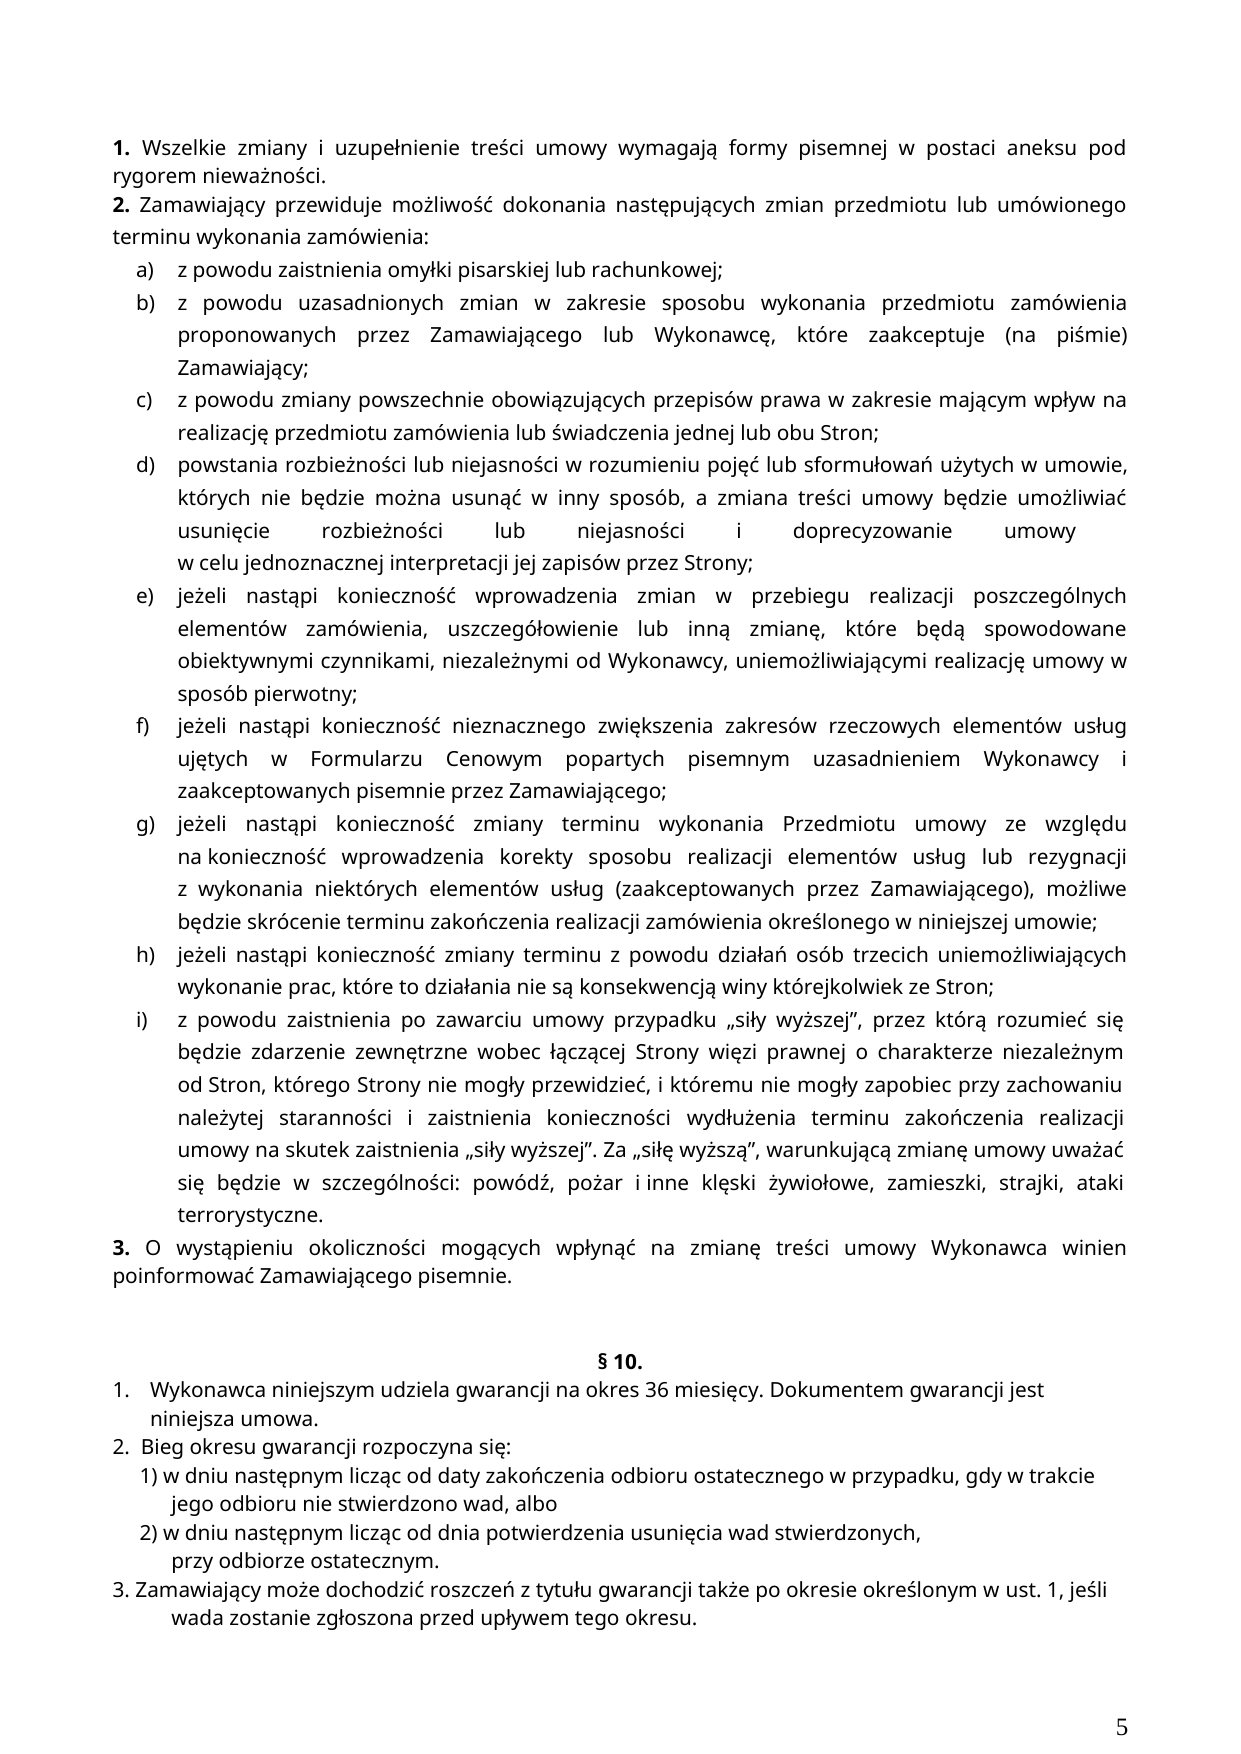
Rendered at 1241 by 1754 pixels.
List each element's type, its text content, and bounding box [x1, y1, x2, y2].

list z powodu uzasadnionych zmian w zakresie sposobu wykonania przedmiotu zamówienia proponowanych przez Zamawiającego lub Wykonawcę, które zaakceptuje (na piśmie) Zamawiający; [136, 288, 1128, 381]
list jeżeli nastąpi konieczność nieznacznego zwiększenia zakresów rzeczowych elementów usług ujętych w Formularzu Cenowym popartych pisemnym uzasadnieniem Wykonawcy i zaakceptowanych pisemnie przez Zamawiającego; [136, 711, 1128, 805]
list jeżeli nastąpi konieczność zmiany terminu z powodu działań osób trzecich uniemożliwiających wykonanie prac, które to działania nie są konsekwencją winy którejkolwiek ze Stron; [136, 940, 1128, 1001]
text 2. Zamawiający przewiduje możliwość dokonania następujących zmian przedmiotu lub umówionego terminu wykonania zamówienia: [112, 190, 1128, 251]
list powstania rozbieżności lub niejasności w rozumieniu pojęć lub sformułowań użytych w umowie, których nie będzie można usunąć w inny sposób, a zmiana treści umowy będzie umożliwiać usunięcie rozbieżności lub niejasności i doprecyzowanie umowy w celu jednoznacznej interpretacji jej zapisów przez Strony; [136, 451, 1128, 577]
text 3. O wystąpieniu okoliczności mogących wpłynąć na zmianę treści umowy Wykonawca winien poinformować Zamawiającego pisemnie. [112, 1233, 1128, 1290]
text 1) w dniu następnym licząc od daty zakończenia odbioru ostatecznego w przypadku, gdy w trakcie jego odbioru nie stwierdzono wad, albo [112, 1461, 1128, 1518]
list Wykonawca niniejszym udziela gwarancji na okres 36 miesięcy. Dokumentem gwarancji jest niniejsza umowa. [112, 1376, 1128, 1432]
list z powodu zaistnienia omyłki pisarskiej lub rachunkowej; [136, 255, 1128, 283]
list jeżeli nastąpi konieczność wprowadzenia zmian w przebiegu realizacji poszczególnych elementów zamówienia, uszczegółowienie lub inną zmianę, które będą spowodowane obiektywnymi czynnikami, niezależnymi od Wykonawcy, uniemożliwiającymi realizację umowy w sposób pierwotny; [136, 581, 1128, 707]
list Wszelkie zmiany i uzupełnienie treści umowy wymagają formy pisemnej w postaci aneksu pod rygorem nieważności. [112, 133, 1128, 190]
text 3. Zamawiający może dochodzić roszczeń z tytułu gwarancji także po okresie określonym w ust. 1, jeśli wada zostanie zgłoszona przed upływem tego okresu. [112, 1575, 1128, 1632]
text § 10. [112, 1347, 1128, 1376]
list z powodu zmiany powszechnie obowiązujących przepisów prawa w zakresie mającym wpływ na realizację przedmiotu zamówienia lub świadczenia jednej lub obu Stron; [136, 385, 1128, 446]
text 2. Bieg okresu gwarancji rozpoczyna się: [112, 1432, 1128, 1461]
list z powodu zaistnienia po zawarciu umowy przypadku „siły wyższej”, przez którą rozumieć się będzie zdarzenie zewnętrzne wobec łączącej Strony więzi prawnej o charakterze niezależnym od Stron, którego Strony nie mogły przewidzieć, i któremu nie mogły zapobiec przy zachowaniu należytej staranności i zaistnienia konieczności wydłużenia terminu zakończenia realizacji umowy na skutek zaistnienia „siły wyższej”. Za „siłę wyższą”, warunkującą zmianę umowy uważać się będzie w szczególności: powódź, pożar i inne klęski żywiołowe, zamieszki, strajki, ataki terrorystyczne. [136, 1005, 1124, 1229]
text 2) w dniu następnym licząc od dnia potwierdzenia usunięcia wad stwierdzonych, przy odbiorze ostatecznym. [112, 1518, 1128, 1575]
list jeżeli nastąpi konieczność zmiany terminu wykonania Przedmiotu umowy ze względu na konieczność wprowadzenia korekty sposobu realizacji elementów usług lub rezygnacji z wykonania niektórych elementów usług (zaakceptowanych przez Zamawiającego), możliwe będzie skrócenie terminu zakończenia realizacji zamówienia określonego w niniejszej umowie; [136, 809, 1128, 936]
